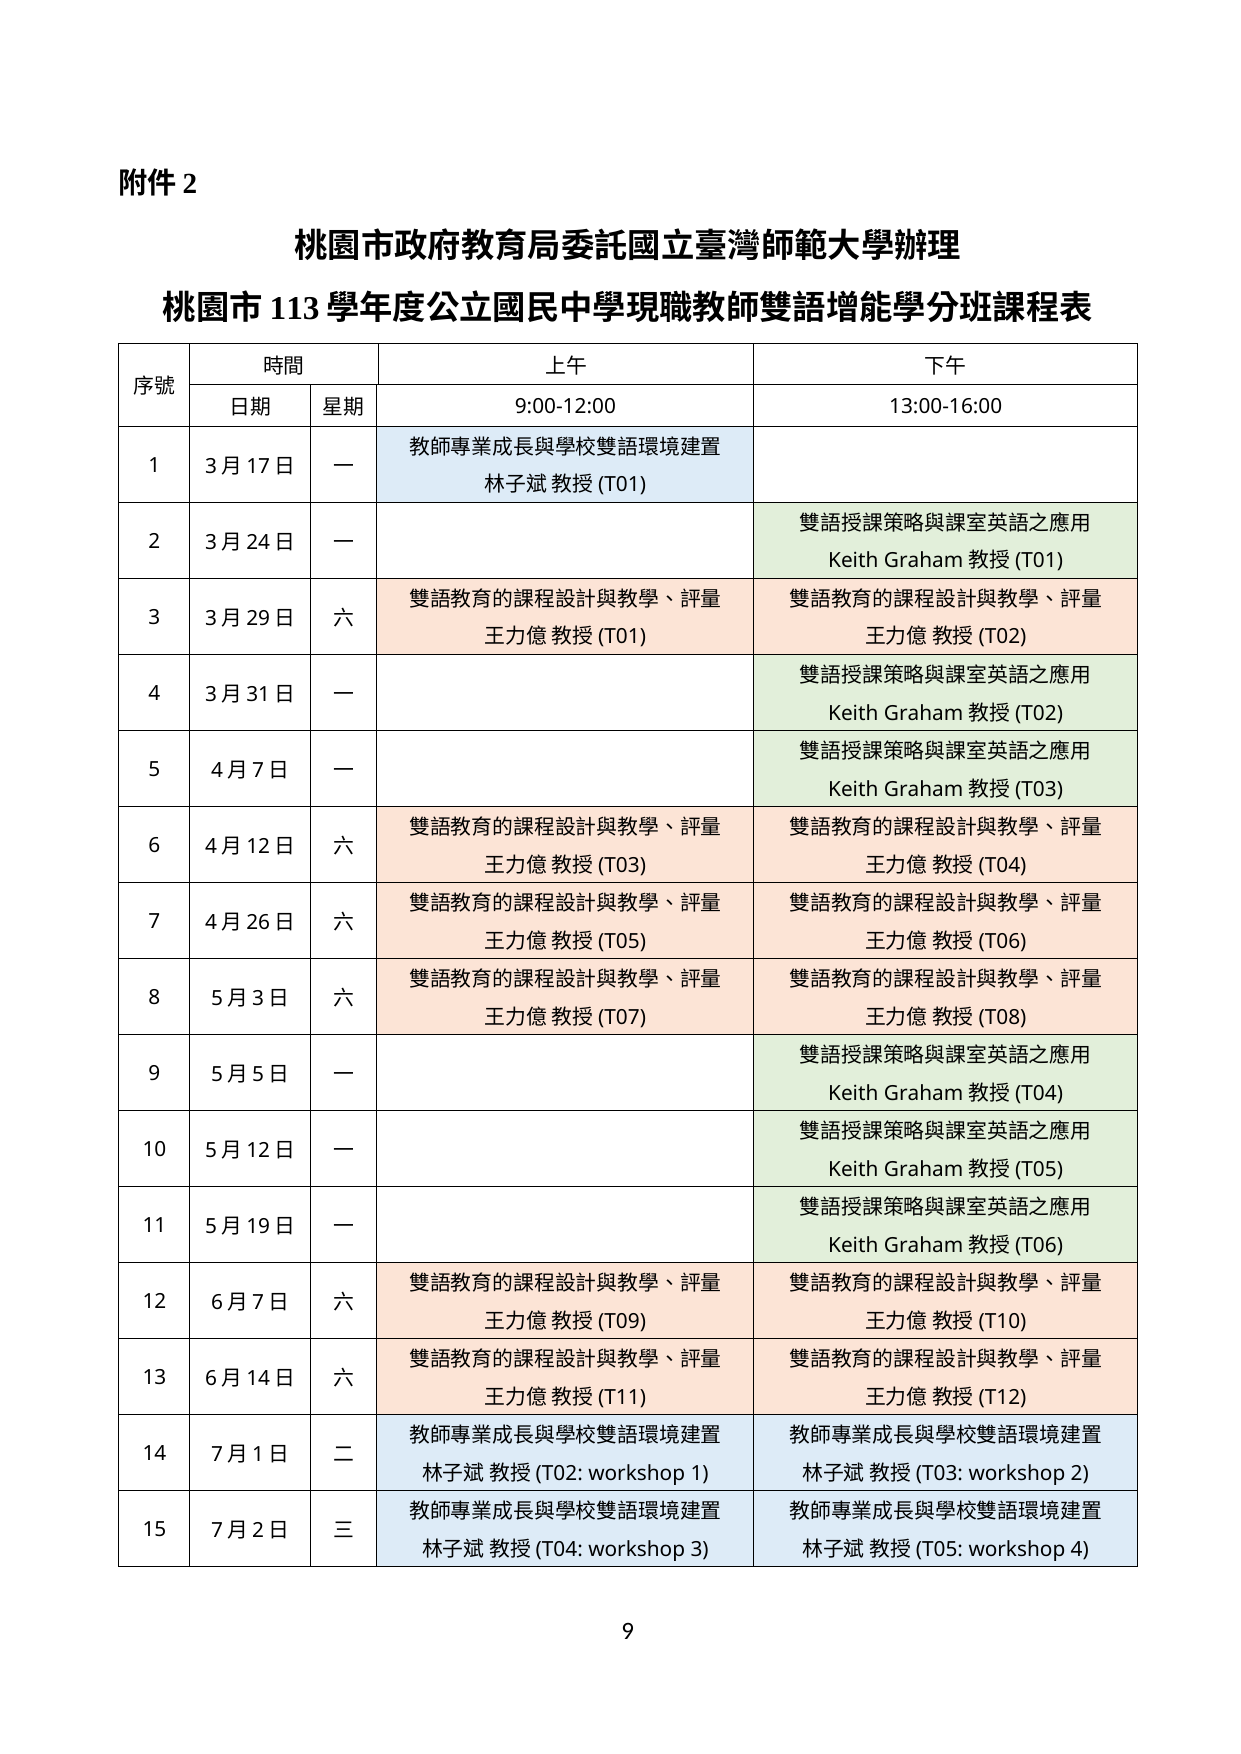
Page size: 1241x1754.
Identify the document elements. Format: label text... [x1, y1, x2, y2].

table_cell 9:00-12:00 [377, 385, 753, 426]
table_cell 5月3日 [190, 959, 310, 1034]
table_cell 雙語授課策略與課室英語之應用 Keith Graham 教授 (T03) [754, 731, 1137, 806]
table_cell 4月26日 [190, 883, 310, 958]
table_cell 4 [119, 655, 189, 730]
table_cell 六 [311, 959, 376, 1034]
table_cell 5 [119, 731, 189, 806]
table_cell [377, 1187, 753, 1262]
table_cell 雙語教育的課程設計與教學、評量 王力億 教授 (T02) [754, 579, 1137, 654]
table_cell 教師專業成長與學校雙語環境建置 林子斌 教授 (T01) [377, 427, 753, 502]
table_cell 11 [119, 1187, 189, 1262]
table_cell 一 [311, 655, 376, 730]
table_cell 1 [119, 427, 189, 502]
table_cell 6月14日 [190, 1339, 310, 1414]
table_cell 六 [311, 1339, 376, 1414]
table_cell 5月19日 [190, 1187, 310, 1262]
table_cell 雙語教育的課程設計與教學、評量 王力億 教授 (T12) [754, 1339, 1137, 1414]
table_cell [377, 655, 753, 730]
table_cell 4月7日 [190, 731, 310, 806]
table_cell 一 [311, 1035, 376, 1110]
table_cell 3月24日 [190, 503, 310, 578]
text 桃園市政府教育局委託國立臺灣師範大學辦理 [118, 218, 1137, 268]
table_cell 六 [311, 807, 376, 882]
table_cell 雙語授課策略與課室英語之應用 Keith Graham 教授 (T04) [754, 1035, 1137, 1110]
table_cell 教師專業成長與學校雙語環境建置 林子斌 教授 (T04: workshop 3) [377, 1491, 753, 1566]
table_cell 雙語教育的課程設計與教學、評量 王力億 教授 (T09) [377, 1263, 753, 1338]
table_cell 雙語教育的課程設計與教學、評量 王力億 教授 (T10) [754, 1263, 1137, 1338]
table_cell [377, 503, 753, 578]
table_cell 雙語教育的課程設計與教學、評量 王力億 教授 (T06) [754, 883, 1137, 958]
table_cell 日期 [190, 385, 310, 426]
table_cell 一 [311, 1187, 376, 1262]
table_cell 一 [311, 731, 376, 806]
table_cell 三 [311, 1491, 376, 1566]
table_cell 六 [311, 1263, 376, 1338]
table_cell 13 [119, 1339, 189, 1414]
table_cell 3 [119, 579, 189, 654]
table_cell 一 [311, 503, 376, 578]
table_cell 8 [119, 959, 189, 1034]
table_cell 7月1日 [190, 1415, 310, 1490]
table_cell 雙語教育的課程設計與教學、評量 王力億 教授 (T05) [377, 883, 753, 958]
table_cell 雙語教育的課程設計與教學、評量 王力億 教授 (T11) [377, 1339, 753, 1414]
table_cell 雙語教育的課程設計與教學、評量 王力億 教授 (T08) [754, 959, 1137, 1034]
table_cell 星期 [311, 385, 376, 426]
table_cell [377, 731, 753, 806]
table_cell 雙語授課策略與課室英語之應用 Keith Graham 教授 (T02) [754, 655, 1137, 730]
table_cell 3月31日 [190, 655, 310, 730]
table_header 下午 [754, 344, 1137, 384]
table_cell 雙語教育的課程設計與教學、評量 王力億 教授 (T04) [754, 807, 1137, 882]
table_cell 教師專業成長與學校雙語環境建置 林子斌 教授 (T03: workshop 2) [754, 1415, 1137, 1490]
table_cell 雙語教育的課程設計與教學、評量 王力億 教授 (T01) [377, 579, 753, 654]
table_cell [377, 1035, 753, 1110]
table_cell 7 [119, 883, 189, 958]
table_cell 10 [119, 1111, 189, 1186]
table_cell 一 [311, 1111, 376, 1186]
table_cell 教師專業成長與學校雙語環境建置 林子斌 教授 (T05: workshop 4) [754, 1491, 1137, 1566]
table_cell 14 [119, 1415, 189, 1490]
table_cell 雙語教育的課程設計與教學、評量 王力億 教授 (T03) [377, 807, 753, 882]
table_cell [754, 427, 1137, 502]
table_cell 4月12日 [190, 807, 310, 882]
table_cell 15 [119, 1491, 189, 1566]
table_cell 12 [119, 1263, 189, 1338]
table_cell 3月29日 [190, 579, 310, 654]
table_cell 二 [311, 1415, 376, 1490]
table_cell 2 [119, 503, 189, 578]
table_cell 5月12日 [190, 1111, 310, 1186]
table_cell 教師專業成長與學校雙語環境建置 林子斌 教授 (T02: workshop 1) [377, 1415, 753, 1490]
text 桃園市113學年度公立國民中學現職教師雙語增能學分班課程表 [118, 268, 1137, 343]
table_cell 7月2日 [190, 1491, 310, 1566]
table_cell 六 [311, 579, 376, 654]
table_cell 3月17日 [190, 427, 310, 502]
table_header 時間 [190, 344, 378, 384]
table_cell 一 [311, 427, 376, 502]
table_header 上午 [379, 344, 753, 384]
table_header 序號 [119, 344, 189, 426]
table_cell 9 [119, 1035, 189, 1110]
table_cell 6月7日 [190, 1263, 310, 1338]
table_cell 六 [311, 883, 376, 958]
table_cell 5月5日 [190, 1035, 310, 1110]
table_cell 雙語授課策略與課室英語之應用 Keith Graham 教授 (T05) [754, 1111, 1137, 1186]
table_cell 13:00-16:00 [754, 385, 1137, 426]
table_cell 6 [119, 807, 189, 882]
table_cell 雙語教育的課程設計與教學、評量 王力億 教授 (T07) [377, 959, 753, 1034]
table_cell 雙語授課策略與課室英語之應用 Keith Graham 教授 (T06) [754, 1187, 1137, 1262]
text 附件2 [118, 143, 1137, 218]
table_cell [377, 1111, 753, 1186]
table_cell 雙語授課策略與課室英語之應用 Keith Graham 教授 (T01) [754, 503, 1137, 578]
